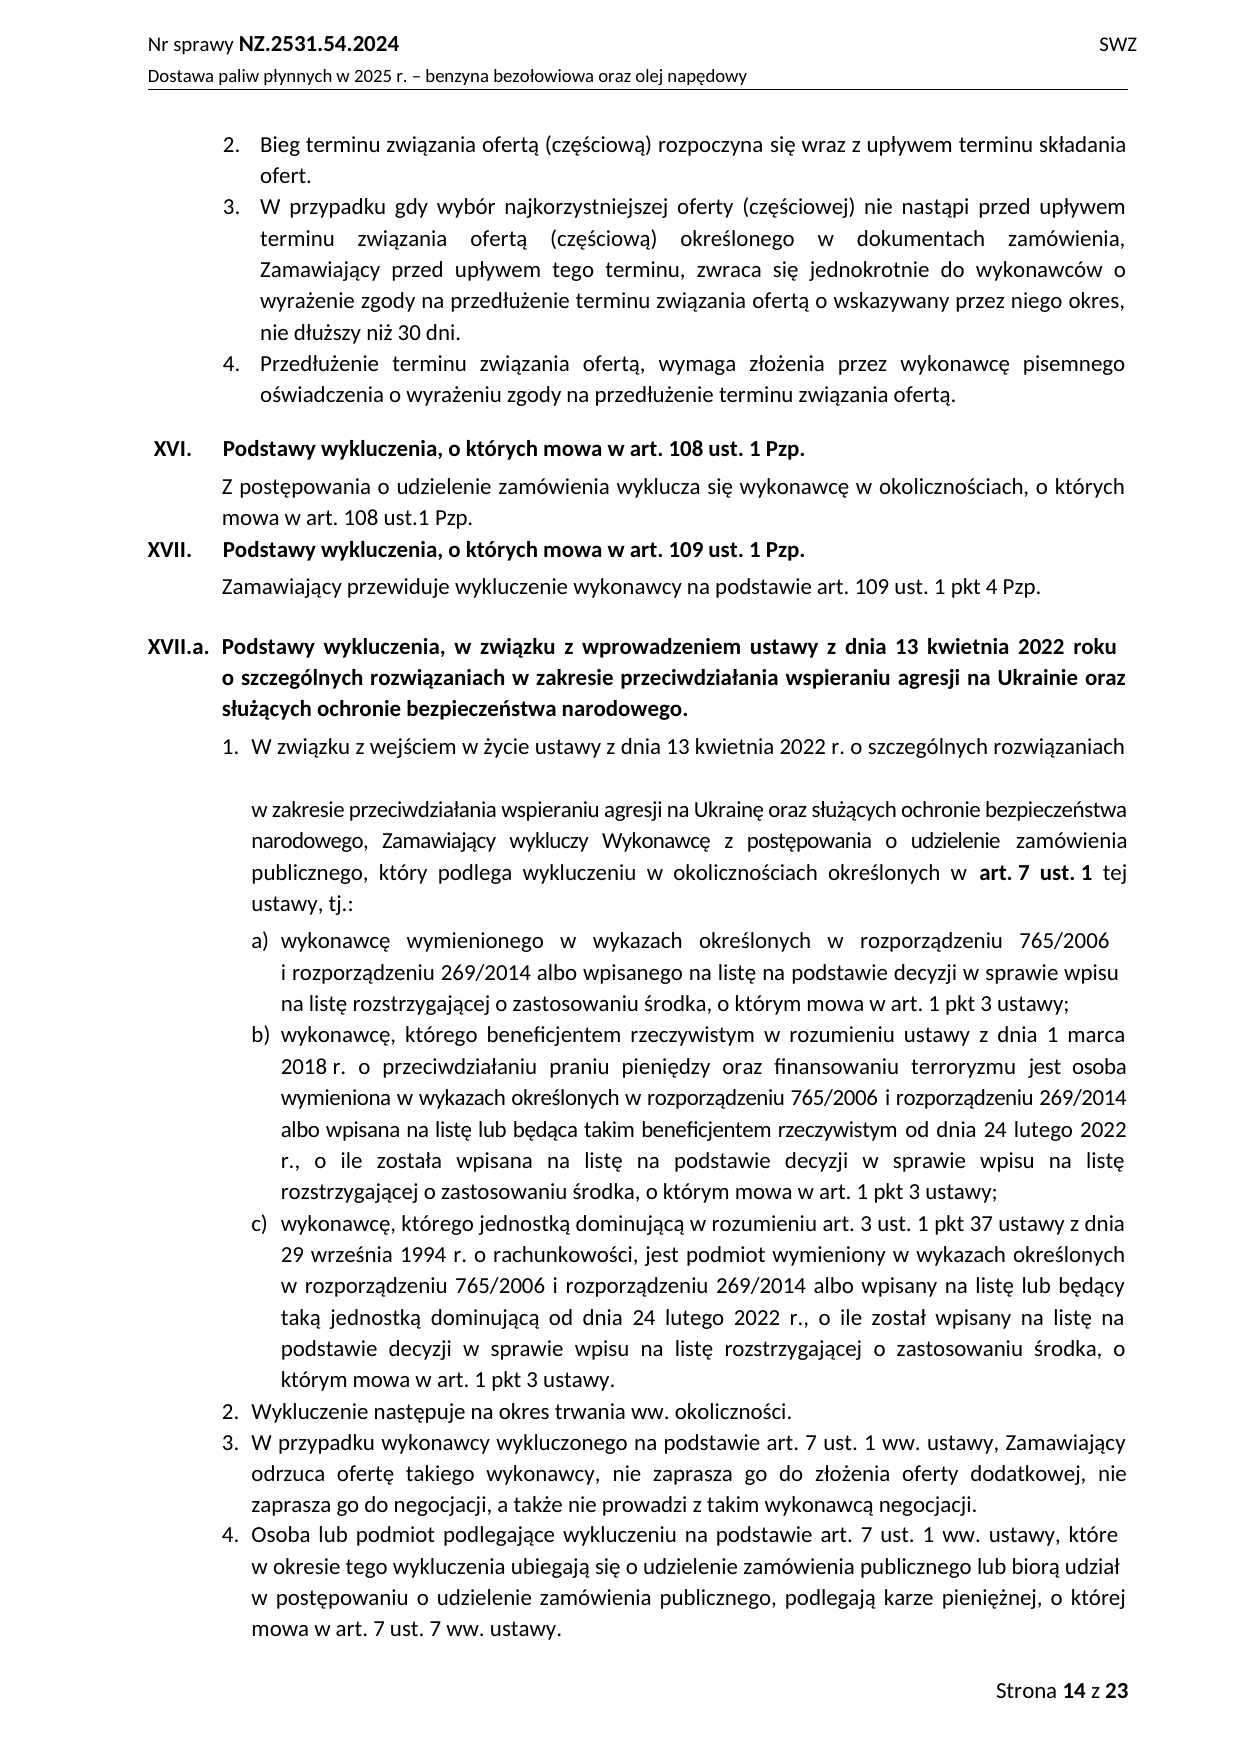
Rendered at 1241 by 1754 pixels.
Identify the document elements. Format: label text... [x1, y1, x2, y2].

list W związku z wejściem w życie ustawy z dnia 13 kwietnia 2022 r. o szczególnych rozwiązaniach w zakresie przeciwdziałania wspieraniu agresji na Ukrainę oraz służących ochronie bezpieczeństwa narodowego, Zamawiający wykluczy Wykonawcę z postępowania o udzielenie zamówienia publicznego, który podlega wykluczeniu w okolicznościach określonych w art. 7 ust. 1 tej ustawy, tj.: [222, 732, 1127, 917]
list W przypadku wykonawcy wykluczonego na podstawie art. 7 ust. 1 ww. ustawy, Zamawiający odrzuca ofertę takiego wykonawcy, nie zaprasza go do złożenia oferty dodatkowej, nie zaprasza go do negocjacji, a także nie prowadzi z takim wykonawcą negocjacji. [222, 1428, 1127, 1518]
text Zamawiający przewiduje wykluczenie wykonawcy na podstawie art. 109 ust. 1 pkt 4 Pzp. [222, 572, 1127, 601]
text XVII.a. Podstawy wykluczenia, w związku z wprowadzeniem ustawy z dnia 13 kwietnia 2022 roku o szczególnych rozwiązaniach w zakresie przeciwdziałania wspieraniu agresji na Ukrainie oraz służących ochronie bezpieczeństwa narodowego. [148, 632, 1127, 723]
list wykonawcę, którego jednostką dominującą w rozumieniu art. 3 ust. 1 pkt 37 ustawy z dnia 29 września 1994 r. o rachunkowości, jest podmiot wymieniony w wykazach określonych w rozporządzeniu 765/2006 i rozporządzeniu 269/2014 albo wpisany na listę lub będący taką jednostką dominującą od dnia 24 lutego 2022 r., o ile został wpisany na listę na podstawie decyzji w sprawie wpisu na listę rozstrzygającej o zastosowaniu środka, o którym mowa w art. 1 pkt 3 ustawy. [251, 1209, 1127, 1393]
list wykonawcę wymienionego w wykazach określonych w rozporządzeniu 765/2006 i rozporządzeniu 269/2014 albo wpisanego na listę na podstawie decyzji w sprawie wpisu na listę rozstrzygającej o zastosowaniu środka, o którym mowa w art. 1 pkt 3 ustawy; [251, 927, 1127, 1017]
list W przypadku gdy wybór najkorzystniejszej oferty (częściowej) nie nastąpi przed upływem terminu związania ofertą (częściową) określonego w dokumentach zamówienia, Zamawiający przed upływem tego terminu, zwraca się jednokrotnie do wykonawców o wyrażenie zgody na przedłużenie terminu związania ofertą o wskazywany przez niego okres, nie dłuższy niż 30 dni. [223, 192, 1127, 346]
list Wykluczenie następuje na okres trwania ww. okoliczności. [222, 1397, 1127, 1425]
list Podstawy wykluczenia, o których mowa w art. 109 ust. 1 Pzp. [192, 535, 1127, 563]
list Bieg terminu związania ofertą (częściową) rozpoczyna się wraz z upływem terminu składania ofert. [223, 130, 1127, 189]
list wykonawcę, którego beneficjentem rzeczywistym w rozumieniu ustawy z dnia 1 marca 2018 r. o przeciwdziałaniu praniu pieniędzy oraz finansowaniu terroryzmu jest osoba wymieniona w wykazach określonych w rozporządzeniu 765/2006 i rozporządzeniu 269/2014 albo wpisana na listę lub będąca takim beneficjentem rzeczywistym od dnia 24 lutego 2022 r., o ile została wpisana na listę na podstawie decyzji w sprawie wpisu na listę rozstrzygającej o zastosowaniu środka, o którym mowa w art. 1 pkt 3 ustawy; [251, 1021, 1127, 1205]
list Osoba lub podmiot podlegające wykluczeniu na podstawie art. 7 ust. 1 ww. ustawy, które w okresie tego wykluczenia ubiegają się o udzielenie zamówienia publicznego lub biorą udział w postępowaniu o udzielenie zamówienia publicznego, podlegają karze pieniężnej, o której mowa w art. 7 ust. 7 ww. ustawy. [222, 1520, 1127, 1642]
list Przedłużenie terminu związania ofertą, wymaga złożenia przez wykonawcę pisemnego oświadczenia o wyrażeniu zgody na przedłużenie terminu związania ofertą. [223, 349, 1127, 408]
list Podstawy wykluczenia, o których mowa w art. 108 ust. 1 Pzp. [192, 434, 1127, 463]
text Z postępowania o udzielenie zamówienia wyklucza się wykonawcę w okolicznościach, o których mowa w art. 108 ust.1 Pzp. [222, 472, 1127, 532]
